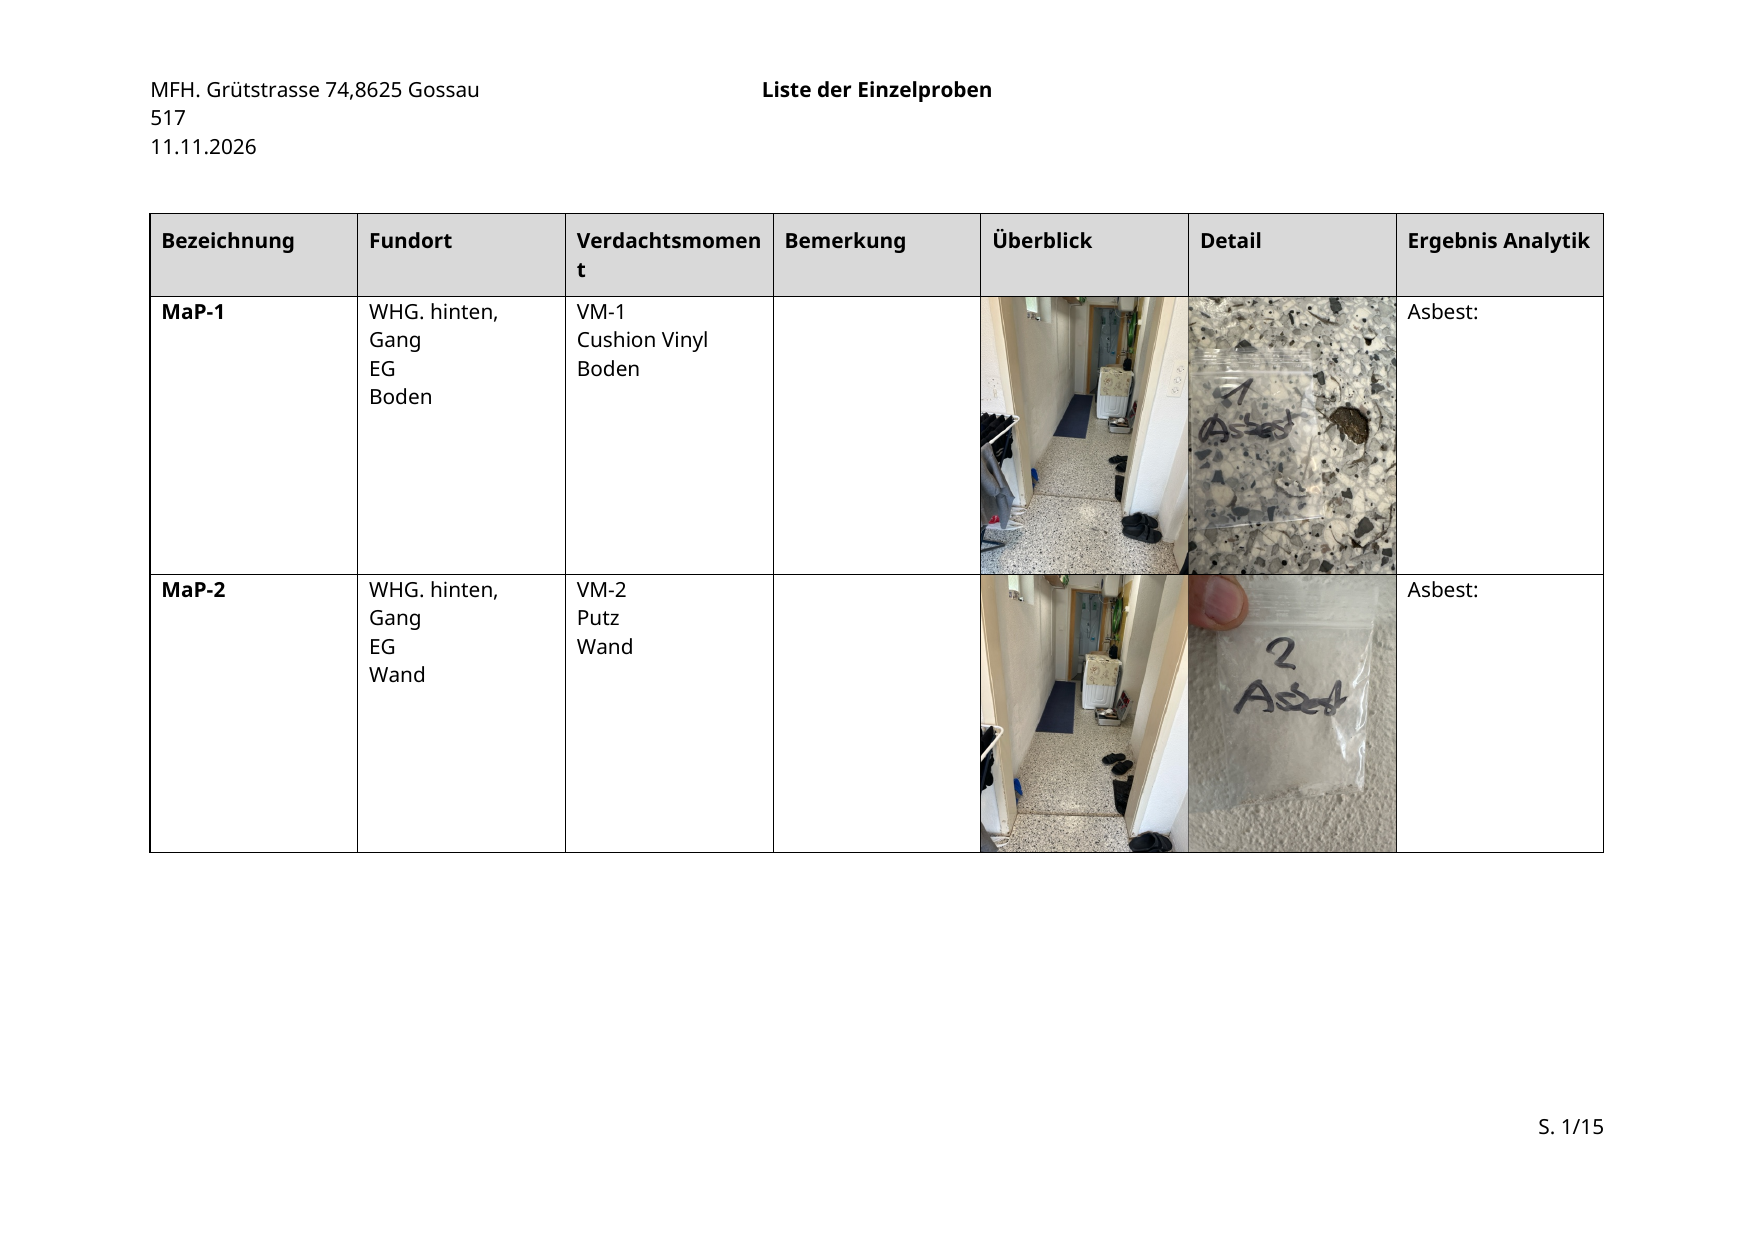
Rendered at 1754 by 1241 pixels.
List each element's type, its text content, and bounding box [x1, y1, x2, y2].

table_header Detail [1189, 214, 1396, 296]
table_header Überblick [981, 214, 1188, 296]
picture [980, 575, 1397, 852]
table_cell [774, 297, 980, 574]
table_header Bezeichnung [151, 214, 357, 296]
table_cell VM-2 Putz Wand [566, 575, 773, 852]
table_header Verdachtsmoment [566, 214, 773, 296]
table_cell [774, 575, 980, 852]
table_cell MaP-1 [151, 297, 357, 574]
table_cell VM-1 Cushion Vinyl Boden [566, 297, 773, 574]
table_cell WHG. hinten, Gang EG Boden [358, 297, 565, 574]
table_cell Asbest: [1397, 575, 1603, 852]
table_header Ergebnis Analytik [1397, 214, 1603, 296]
picture [980, 297, 1397, 574]
table_cell MaP-2 [151, 575, 357, 852]
table_header Fundort [358, 214, 565, 296]
table_header Bemerkung [774, 214, 980, 296]
table_cell Asbest: [1397, 297, 1603, 574]
table_cell WHG. hinten, Gang EG Wand [358, 575, 565, 852]
